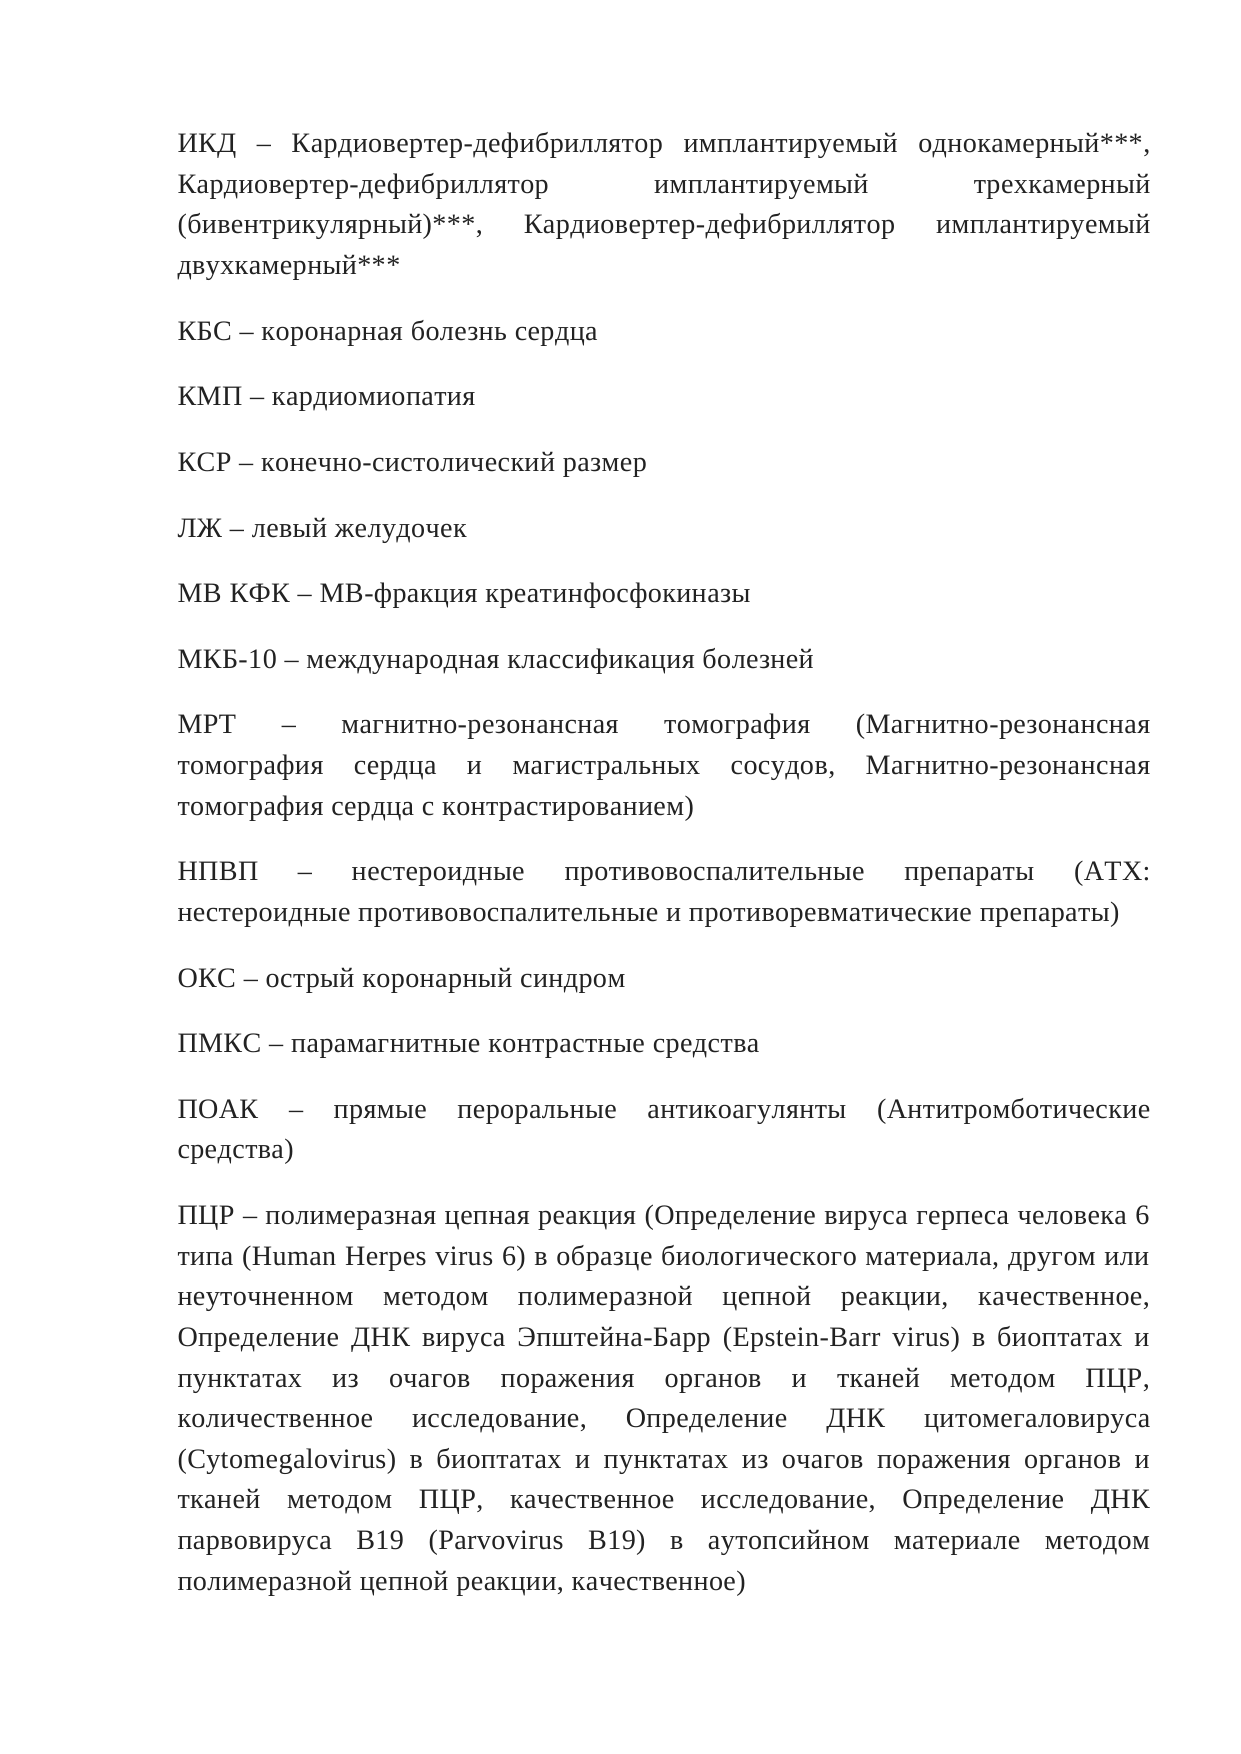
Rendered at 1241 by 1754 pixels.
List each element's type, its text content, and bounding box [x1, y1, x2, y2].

text ЛЖ – левый желудочек [177, 502, 1152, 543]
text ПОАК – прямые пероральные антикоагулянты (Антитромботические средства) [177, 1084, 1152, 1165]
text ОКС – острый коронарный синдром [177, 952, 1152, 993]
text МВ КФК – МВ-фракция креатинфосфокиназы [177, 568, 1152, 609]
text ПМКС – парамагнитные контрастные средства [177, 1018, 1152, 1059]
text НПВП – нестероидные противовоспалительные препараты (АТХ: нестероидные противовоспалительные и противоревматические препараты) [177, 846, 1152, 927]
text КБС – коронарная болезнь сердца [177, 306, 1152, 346]
text МРТ – магнитно-резонансная томография (Магнитно-резонансная томография сердца и магистральных сосудов, Магнитно-резонансная томография сердца с контрастированием) [177, 699, 1152, 821]
text ИКД – Кардиовертер-дефибриллятор имплантируемый однокамерный***, Кардиовертер-дефибриллятор имплантируемый трехкамерный (бивентрикулярный)***, Кардиовертер-дефибриллятор имплантируемый двухкамерный*** [177, 118, 1152, 281]
text МКБ-10 – международная классификация болезней [177, 634, 1152, 674]
text ПЦР – полимеразная цепная реакция (Определение вируса герпеса человека 6 типа (Human Herpes virus 6) в образце биологического материала, другом или неуточненном методом полимеразной цепной реакции, качественное, Определение ДНК вируса Эпштейна-Барр (Epstein-Barr virus) в биоптатах и пунктатах из очагов поражения органов и тканей методом ПЦР, количественное исследование, Определение ДНК цитомегаловируса (Cytomegalovirus) в биоптатах и пунктатах из очагов поражения органов и тканей методом ПЦР, качественное исследование, Определение ДНК парвовируса B19 (Parvovirus B19) в аутопсийном материале методом полимеразной цепной реакции, качественное) [177, 1190, 1152, 1596]
text КСР – конечно-систолический размер [177, 437, 1152, 477]
text КМП – кардиомиопатия [177, 371, 1152, 412]
